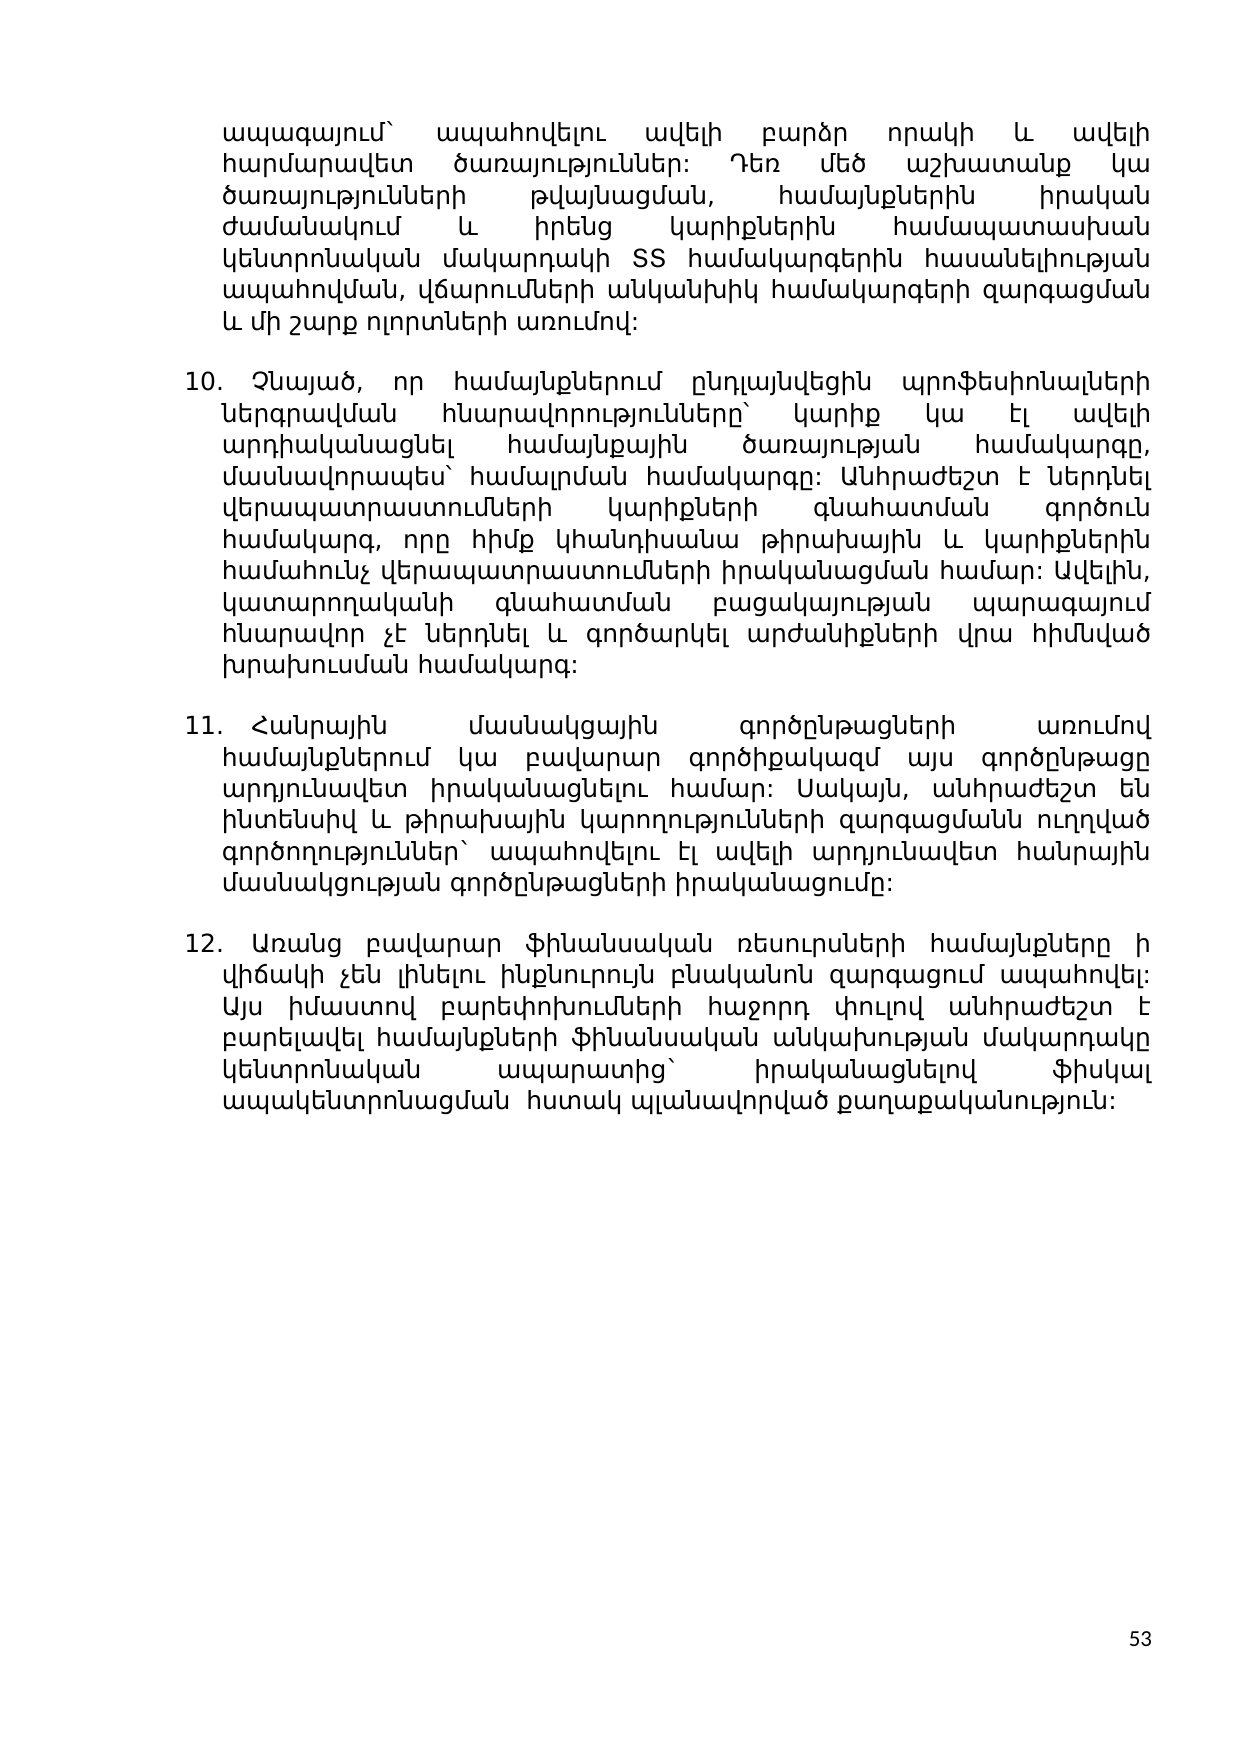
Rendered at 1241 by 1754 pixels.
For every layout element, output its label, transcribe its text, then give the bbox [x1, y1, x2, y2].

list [184, 118, 1152, 336]
list Հանրային մասնակցային գործընթացների առումով համայնքներում կա բավարար գործիքակազմ այս գործընթացը արդյունավետ իրականացնելու համար: Սակայն, անհրաժեշտ են ինտենսիվ և թիրախային կարողությունների զարգացմանն ուղղված գործողություններ` ապահովելու էլ ավելի արդյունավետ հանրային մասնակցության գործընթացների իրականացումը: [184, 711, 1152, 898]
list Չնայած, որ համայնքներում ընդլայնվեցին պրոֆեսիոնալների ներգրավման հնարավորությունները՝ կարիք կա էլ ավելի արդիականացնել համայնքային ծառայության համակարգը, մասնավորապես՝ համալրման համակարգը: Անհրաժեշտ է ներդնել վերապատրաստումների կարիքների գնահատման գործուն համակարգ, որը հիմք կհանդիսանա թիրախային և կարիքներին համահունչ վերապատրաստումների իրականացման համար: Ավելին, կատարողականի գնահատման բացակայության պարագայում հնարավոր չէ ներդնել և գործարկել արժանիքների վրա հիմնված խրախուսման համակարգ: [184, 367, 1152, 680]
list Առանց բավարար ֆինանսական ռեսուրսների համայնքները ի վիճակի չեն լինելու ինքնուրույն բնականոն զարգացում ապահովել: Այս իմաստով բարեփոխումների հաջորդ փուլով անհրաժեշտ է բարելավել համայնքների ֆինանսական անկախության մակարդակը կենտրոնական ապարատից` իրականացնելով ֆիսկալ ապակենտրոնացման հստակ պլանավորված քաղաքականություն: [184, 929, 1152, 1116]
